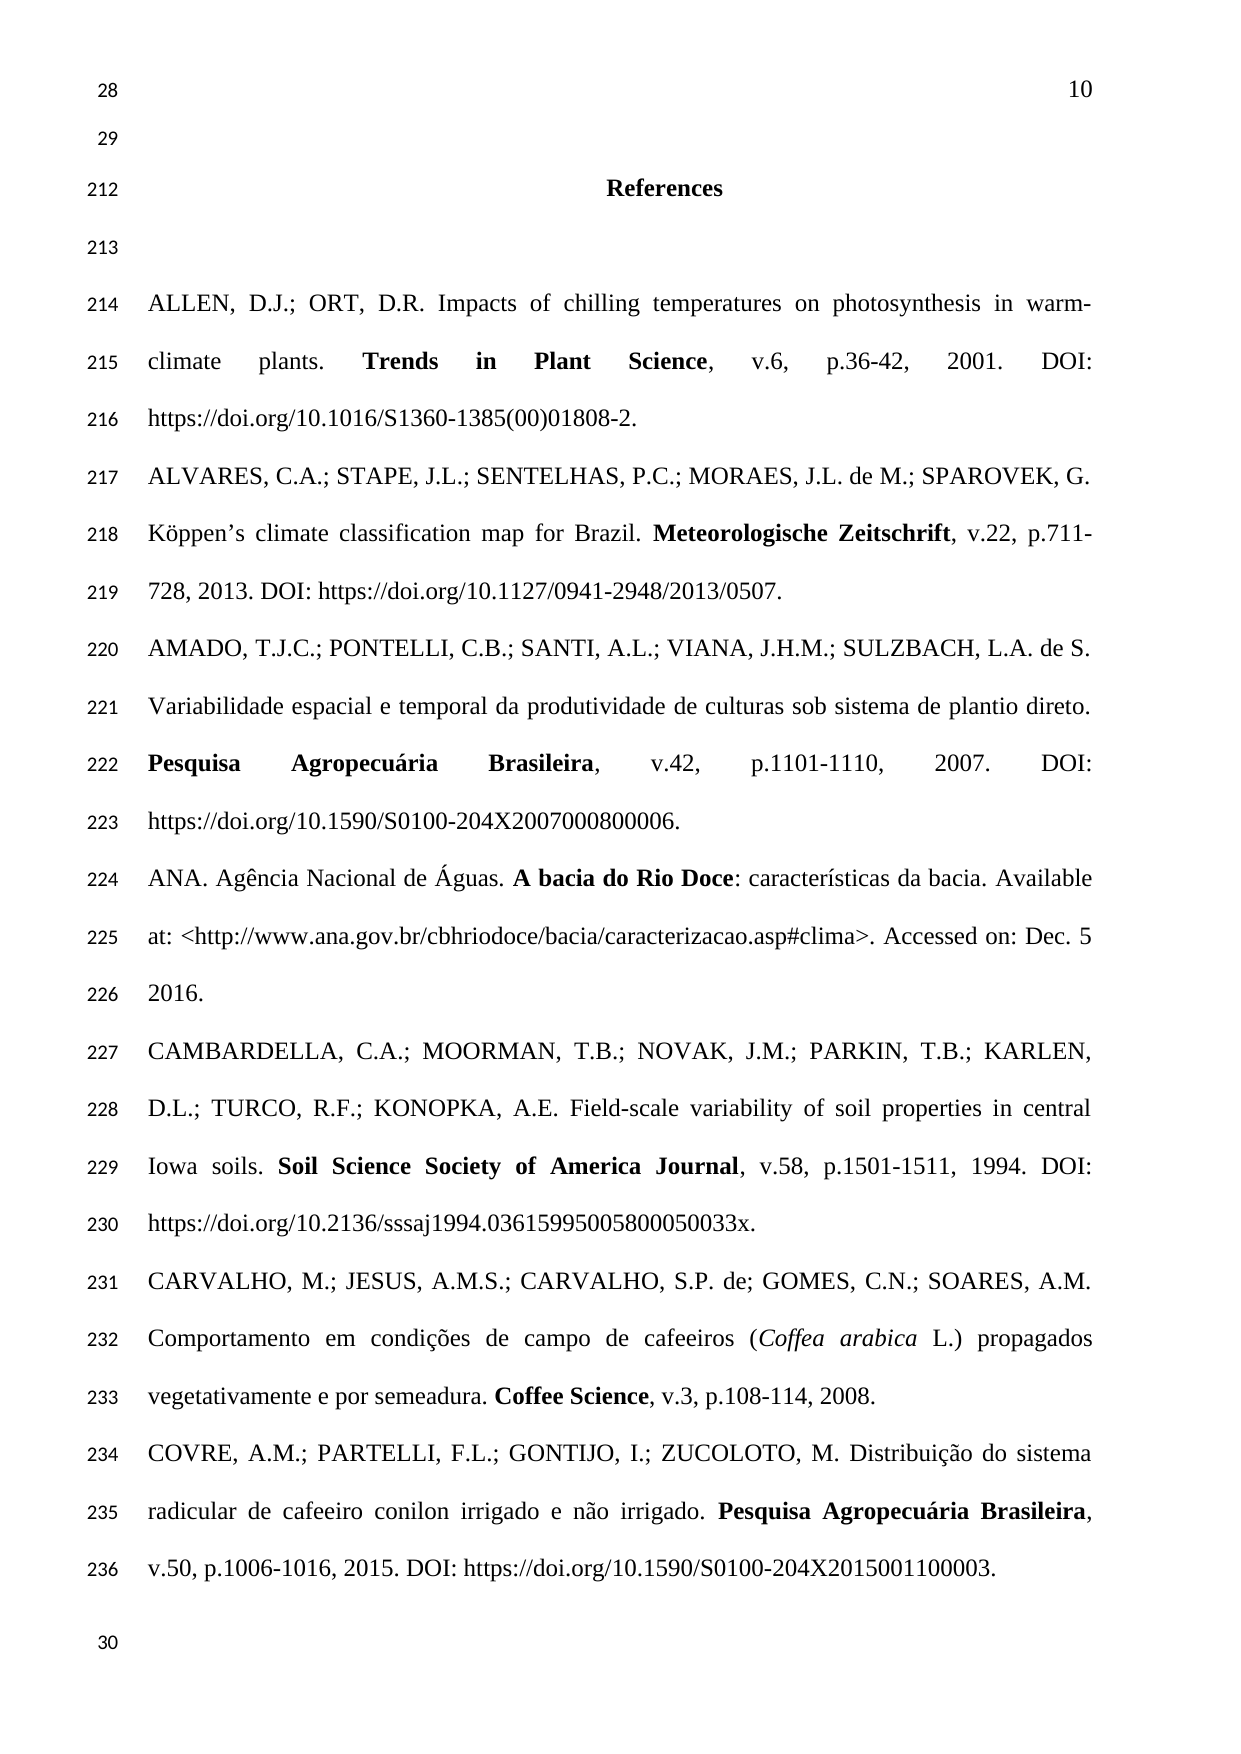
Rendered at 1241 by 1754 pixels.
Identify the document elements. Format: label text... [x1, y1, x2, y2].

text CARVALHO, M.; JESUS, A.M.S.; CARVALHO, S.P. de; GOMES, C.N.; SOARES, A.M. Comportamento em condições de campo de cafeeiros (Coffea arabica L.) propagados vegetativamente e por semeadura. Coffee Science, v.3, p.108-114, 2008. [148, 1266, 1092, 1409]
text CAMBARDELLA, C.A.; MOORMAN, T.B.; NOVAK, J.M.; PARKIN, T.B.; KARLEN, D.L.; TURCO, R.F.; KONOPKA, A.E. Field-scale variability of soil properties in central Iowa soils. Soil Science Society of America Journal, v.58, p.1501-1511, 1994. DOI: https://doi.org/10.2136/sssaj1994.03615995005800050033x. [148, 1036, 1092, 1237]
text ALVARES, C.A.; STAPE, J.L.; SENTELHAS, P.C.; MORAES, J.L. de M.; SPAROVEK, G. Köppen’s climate classification map for Brazil. Meteorologische Zeitschrift, v.22, p.711-728, 2013. DOI: https://doi.org/10.1127/0941-2948/2013/0507. [148, 461, 1092, 604]
text ANA. Agência Nacional de Águas. A bacia do Rio Doce: características da bacia. Available at: <http://www.ana.gov.br/cbhriodoce/bacia/caracterizacao.asp#clima>. Accessed on: Dec. 5 2016. [148, 863, 1092, 1007]
text AMADO, T.J.C.; PONTELLI, C.B.; SANTI, A.L.; VIANA, J.H.M.; SULZBACH, L.A. de S. Variabilidade espacial e temporal da produtividade de culturas sob sistema de plantio direto. Pesquisa Agropecuária Brasileira, v.42, p.1101-1110, 2007. DOI: https://doi.org/10.1590/S0100-204X2007000800006. [148, 633, 1092, 834]
text COVRE, A.M.; PARTELLI, F.L.; GONTIJO, I.; ZUCOLOTO, M. Distribuição do sistema radicular de cafeeiro conilon irrigado e não irrigado. Pesquisa Agropecuária Brasileira, v.50, p.1006-1016, 2015. DOI: https://doi.org/10.1590/S0100-204X2015001100003. [148, 1438, 1092, 1582]
text ALLEN, D.J.; ORT, D.R. Impacts of chilling temperatures on photosynthesis in warm-climate plants. Trends in Plant Science, v.6, p.36-42, 2001. DOI: https://doi.org/10.1016/S1360-1385(00)01808-2. [148, 288, 1092, 432]
text References [148, 173, 1092, 202]
